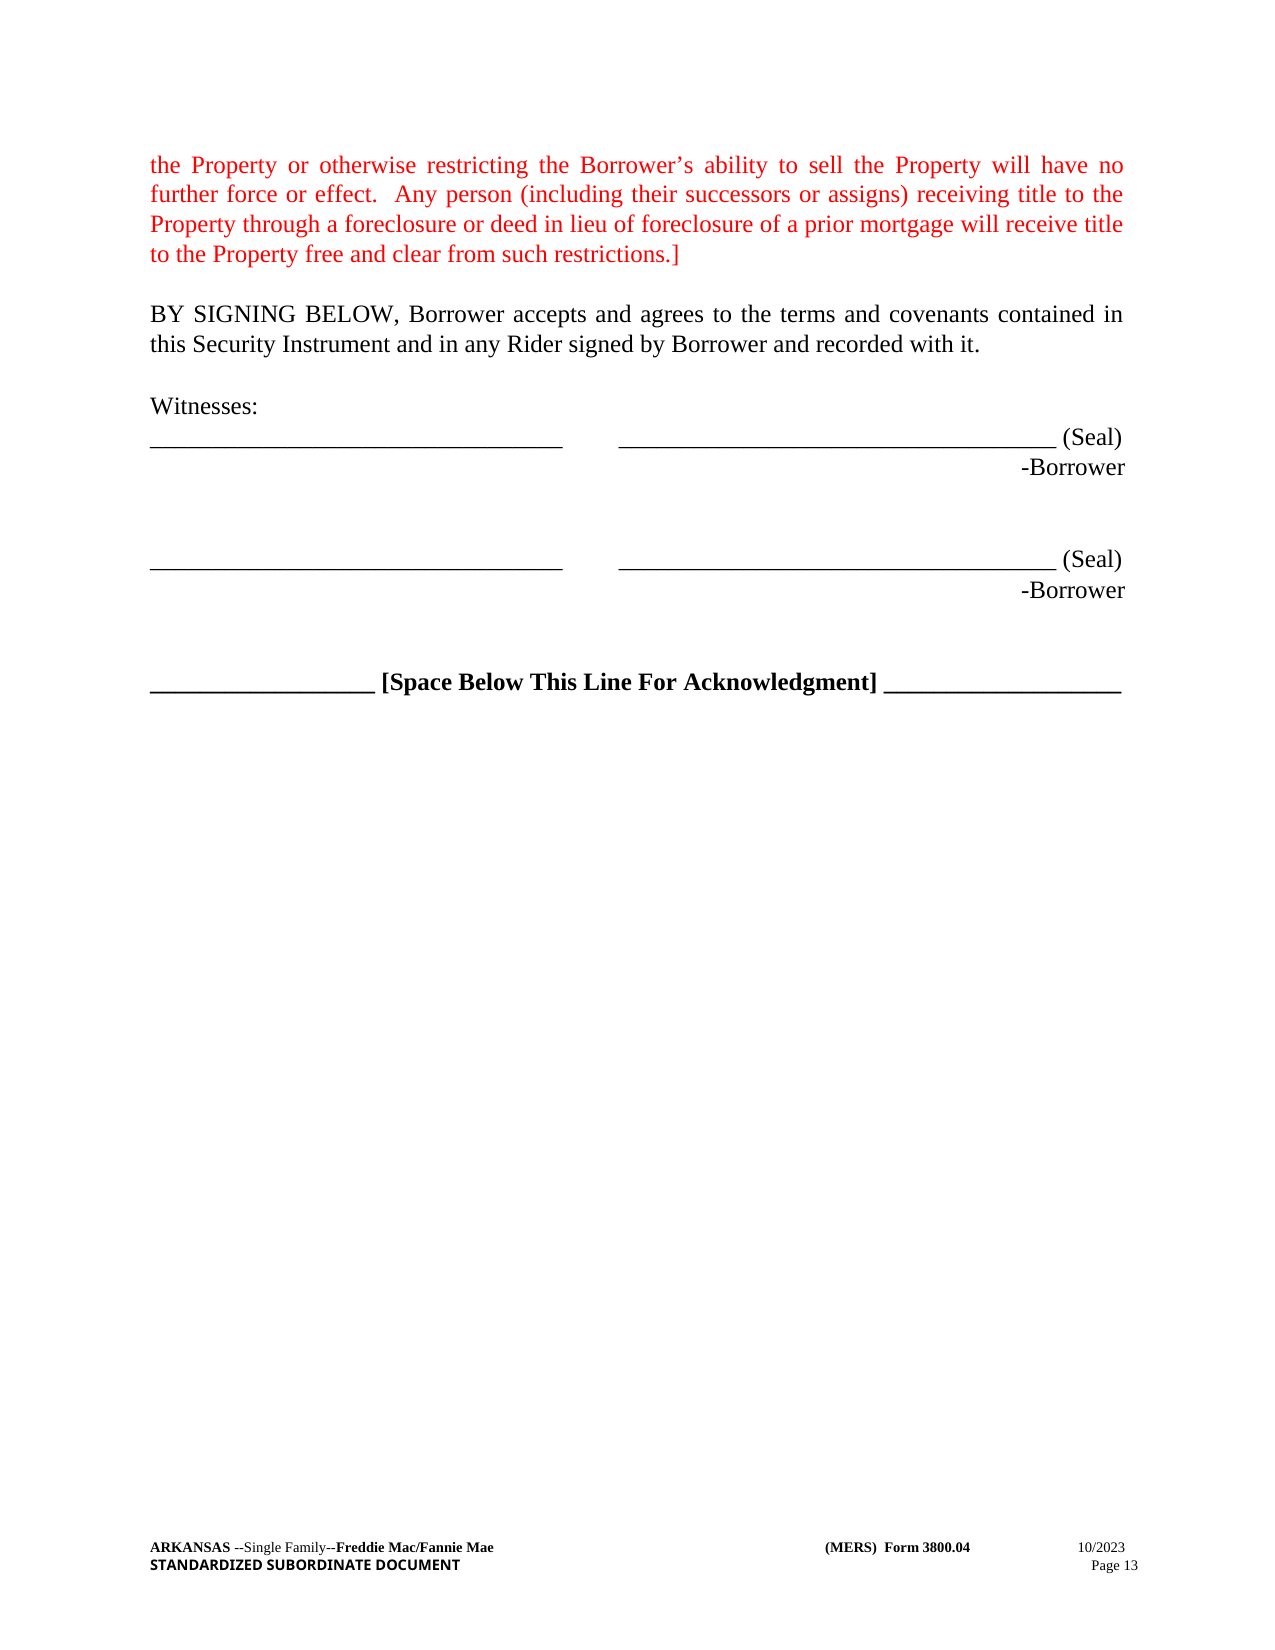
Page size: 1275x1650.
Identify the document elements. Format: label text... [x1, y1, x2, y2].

text Witnesses: [150, 391, 1125, 420]
text _________________________________ ___________________________________ (Seal) [150, 422, 1125, 450]
text BY SIGNING BELOW, Borrower accepts and agrees to the terms and covenants contained in this Security Instrument and in any Rider signed by Borrower and recorded with it. [150, 299, 1125, 358]
text _________________________________ ___________________________________ (Seal) [150, 544, 1125, 573]
text -Borrower [150, 452, 1125, 481]
text -Borrower [150, 575, 1125, 604]
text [150, 150, 1125, 267]
text __________________ [Space Below This Line For Acknowledgment] ___________________ [150, 667, 1125, 696]
